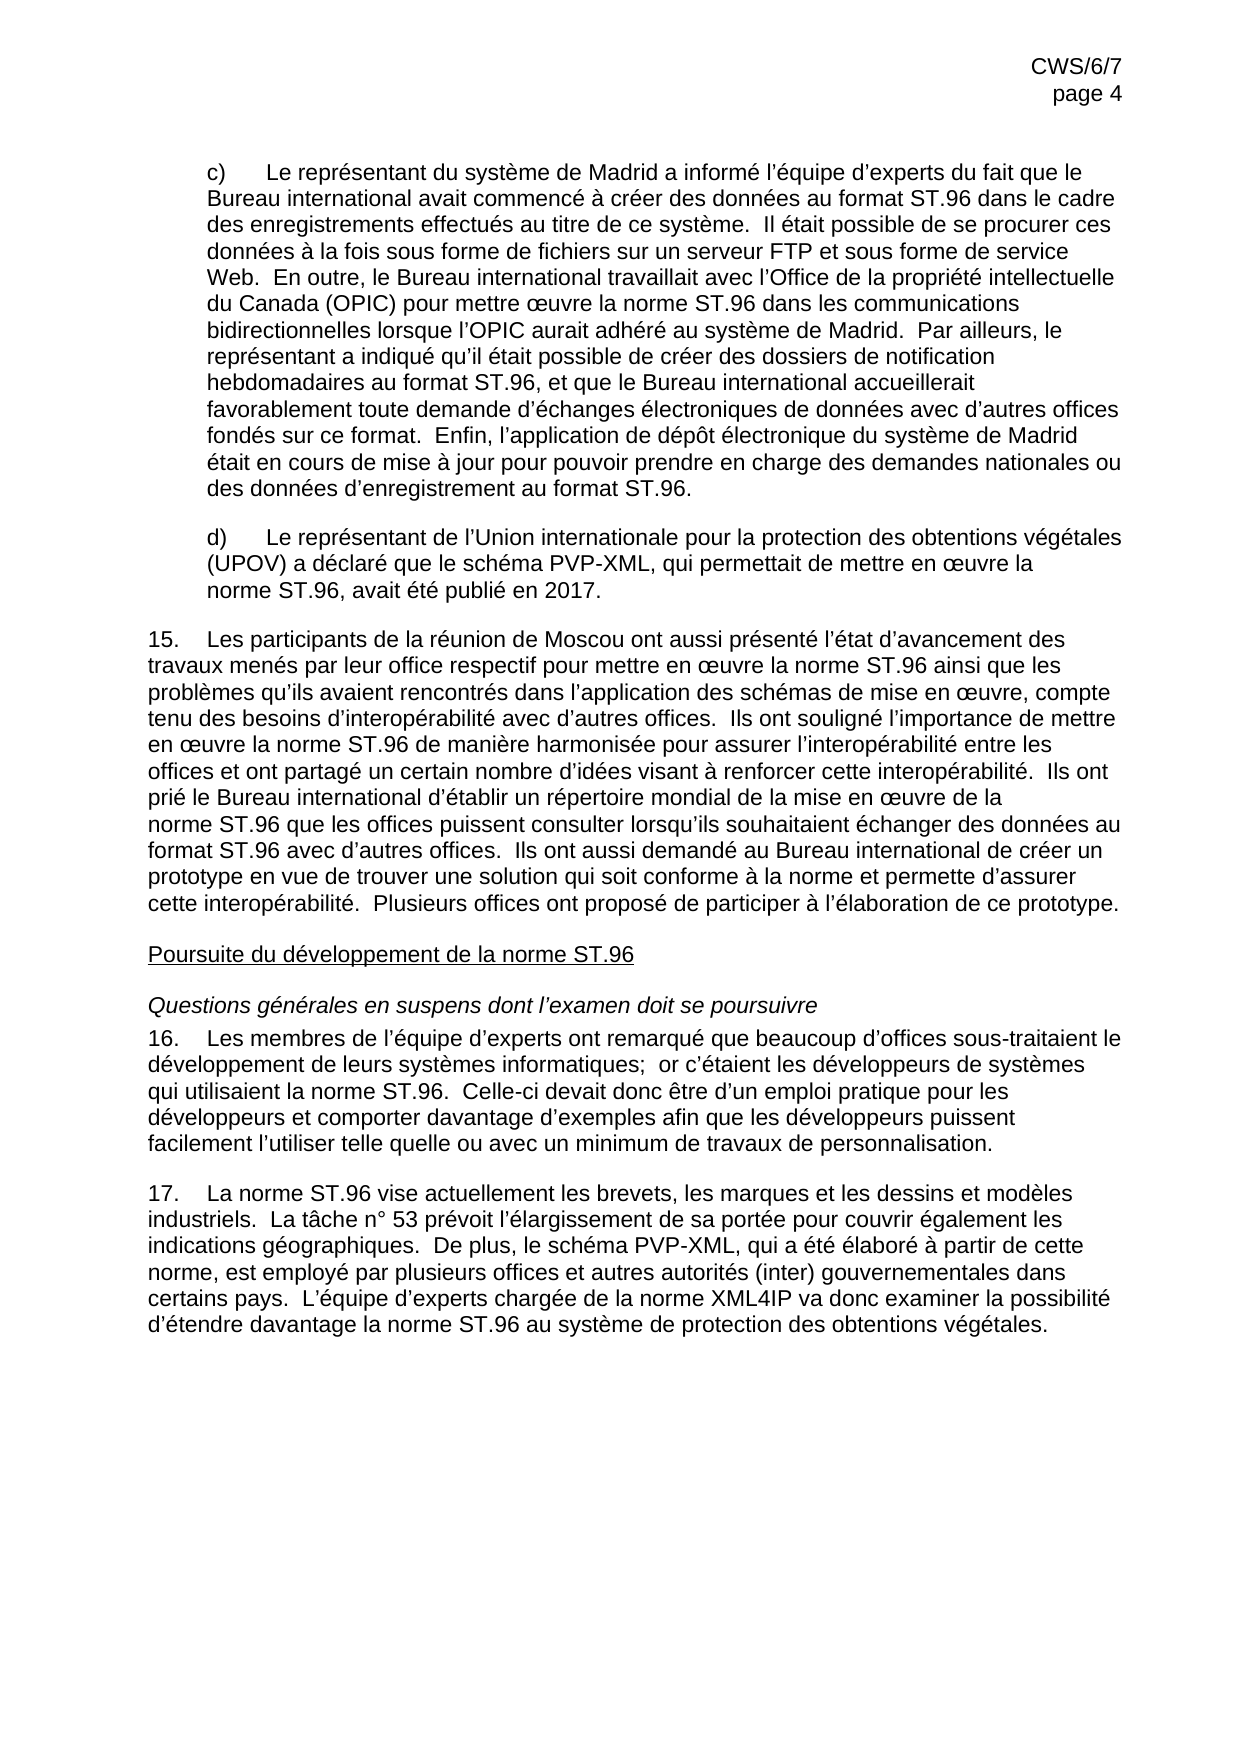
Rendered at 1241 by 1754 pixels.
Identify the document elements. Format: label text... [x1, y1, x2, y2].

list Le représentant de l’Union internationale pour la protection des obtentions végétales (UPOV) a déclaré que le schéma PVP-XML, qui permettait de mettre en œuvre la norme ST.96, avait été publié en 2017. [207, 524, 1122, 603]
list Le représentant du système de Madrid a informé l’équipe d’experts du fait que le Bureau international avait commencé à créer des données au format ST.96 dans le cadre des enregistrements effectués au titre de ce système. Il était possible de se procurer ces données à la fois sous forme de fichiers sur un serveur FTP et sous forme de service Web. En outre, le Bureau international travaillait avec l’Office de la propriété intellectuelle du Canada (OPIC) pour mettre œuvre la norme ST.96 dans les communications bidirectionnelles lorsque l’OPIC aurait adhéré au système de Madrid. Par ailleurs, le représentant a indiqué qu’il était possible de créer des dossiers de notification hebdomadaires au format ST.96, et que le Bureau international accueillerait favorablement toute demande d’échanges électroniques de données avec d’autres offices fondés sur ce format. Enfin, l’application de dépôt électronique du système de Madrid était en cours de mise à jour pour pouvoir prendre en charge des demandes nationales ou des données d’enregistrement au format ST.96. [207, 158, 1122, 501]
text Les membres de l’équipe d’experts ont remarqué que beaucoup d’offices sous-traitaient le développement de leurs systèmes informatiques; or c’étaient les développeurs de systèmes qui utilisaient la norme ST.96. Celle-ci devait donc être d’un emploi pratique pour les développeurs et comporter davantage d’exemples afin que les développeurs puissent facilement l’utiliser telle quelle ou avec un minimum de travaux de personnalisation. [148, 1025, 1122, 1157]
text Les participants de la réunion de Moscou ont aussi présenté l’état d’avancement des travaux menés par leur office respectif pour mettre en œuvre la norme ST.96 ainsi que les problèmes qu’ils avaient rencontrés dans l’application des schémas de mise en œuvre, compte tenu des besoins d’interopérabilité avec d’autres offices. Ils ont souligné l’importance de mettre en œuvre la norme ST.96 de manière harmonisée pour assurer l’interopérabilité entre les offices et ont partagé un certain nombre d’idées visant à renforcer cette interopérabilité. Ils ont prié le Bureau international d’établir un répertoire mondial de la mise en œuvre de la norme ST.96 que les offices puissent consulter lorsqu’ils souhaitaient échanger des données au format ST.96 avec d’autres offices. Ils ont aussi demandé au Bureau international de créer un prototype en vue de trouver une solution qui soit conforme à la norme et permette d’assurer cette interopérabilité. Plusieurs offices ont proposé de participer à l’élaboration de ce prototype. [148, 626, 1122, 916]
text La norme ST.96 vise actuellement les brevets, les marques et les dessins et modèles industriels. La tâche n° 53 prévoit l’élargissement de sa portée pour couvrir également les indications géographiques. De plus, le schéma PVP-XML, qui a été élaboré à partir de cette norme, est employé par plusieurs offices et autres autorités (inter) gouvernementales dans certains pays. L’équipe d’experts chargée de la norme XML4IP va donc examiner la possibilité d’étendre davantage la norme ST.96 au système de protection des obtentions végétales. [148, 1179, 1122, 1338]
subtitle Poursuite du développement de la norme ST.96 [148, 941, 1122, 967]
subtitle Questions générales en suspens dont l’examen doit se poursuivre [148, 992, 1122, 1019]
